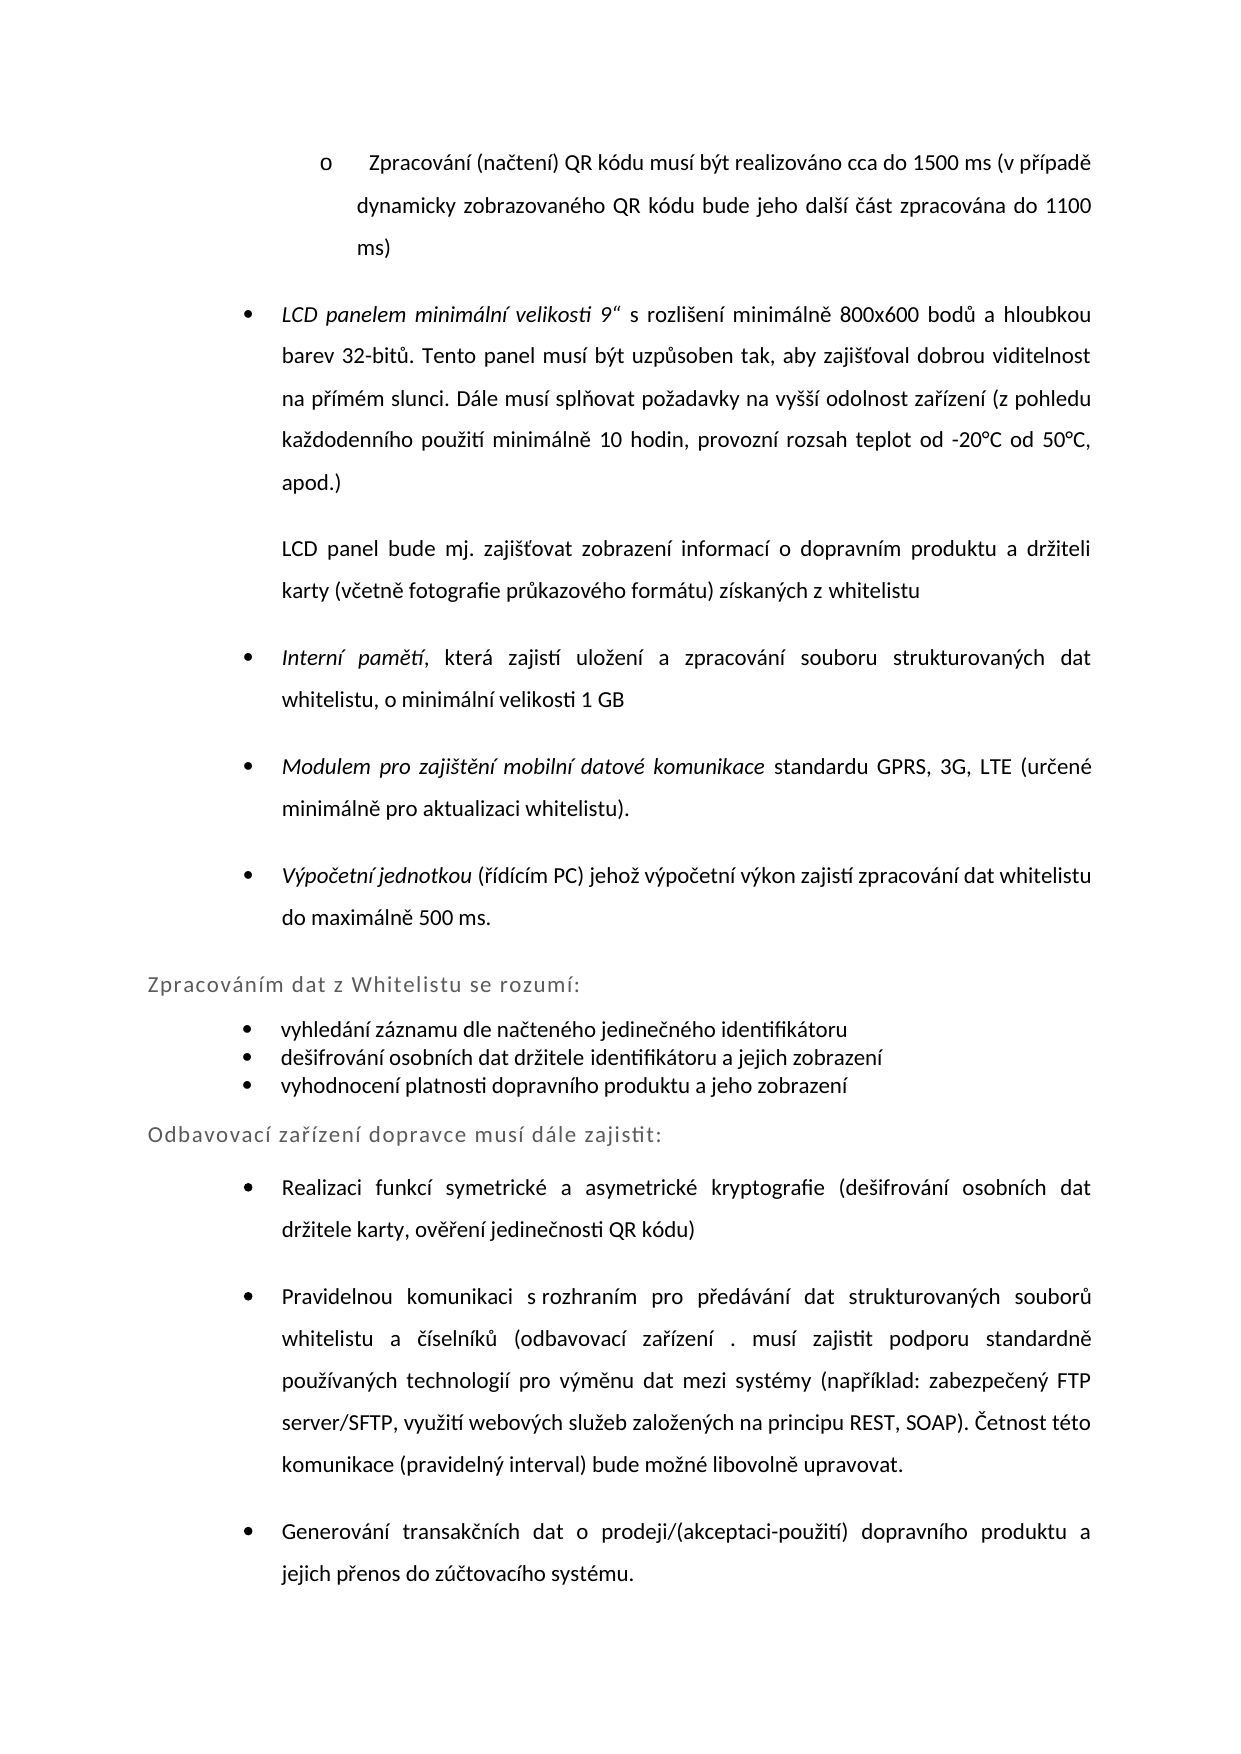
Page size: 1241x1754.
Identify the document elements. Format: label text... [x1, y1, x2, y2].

list Realizaci funkcí symetrické a asymetrické kryptografie (dešifrování osobních dat držitele karty, ověření jedinečnosti QR kódu) [244, 1173, 1093, 1243]
list Zpracování (načtení) QR kódu musí být realizováno cca do 1500 ms (v případě dynamicky zobrazovaného QR kódu bude jeho další část zpracována do 1100 ms) [319, 148, 1093, 261]
subtitle Odbavovací zařízení dopravce musí dále zajistit: [148, 1120, 1093, 1148]
list Výpočetní jednotkou (řídícím PC) jehož výpočetní výkon zajistí zpracování dat whitelistu do maximálně 500 ms. [244, 861, 1093, 931]
list Pravidelnou komunikaci s rozhraním pro předávání dat strukturovaných souborů whitelistu a číselníků (odbavovací zařízení . musí zajistit podporu standardně používaných technologií pro výměnu dat mezi systémy (například: zabezpečený FTP server/SFTP, využití webových služeb založených na principu REST, SOAP). Četnost této komunikace (pravidelný interval) bude možné libovolně upravovat. [244, 1282, 1093, 1478]
text LCD panel bude mj. zajišťovat zobrazení informací o dopravním produktu a držiteli karty (včetně fotografie průkazového formátu) získaných z whitelistu [282, 534, 1093, 604]
list Generování transakčních dat o prodeji/(akceptaci-použití) dopravního produktu a jejich přenos do zúčtovacího systému. [244, 1517, 1093, 1587]
list vyhodnocení platnosti dopravního produktu a jeho zobrazení [243, 1071, 1093, 1099]
subtitle Zpracováním dat z Whitelistu se rozumí: [148, 970, 1093, 998]
list Modulem pro zajištění mobilní datové komunikace standardu GPRS, 3G, LTE (určené minimálně pro aktualizaci whitelistu). [244, 752, 1093, 822]
list LCD panelem minimální velikosti 9“ s rozlišení minimálně 800x600 bodů a hloubkou barev 32-bitů. Tento panel musí být uzpůsoben tak, aby zajišťoval dobrou viditelnost na přímém slunci. Dále musí splňovat požadavky na vyšší odolnost zařízení (z pohledu každodenního použití minimálně 10 hodin, provozní rozsah teplot od -20°C od 50°C, apod.) [244, 300, 1093, 496]
list dešifrování osobních dat držitele identifikátoru a jejich zobrazení [243, 1043, 1093, 1071]
list Interní pamětí, která zajistí uložení a zpracování souboru strukturovaných dat whitelistu, o minimální velikosti 1 GB [244, 643, 1093, 713]
list vyhledání záznamu dle načteného jedinečného identifikátoru [243, 1015, 1093, 1043]
